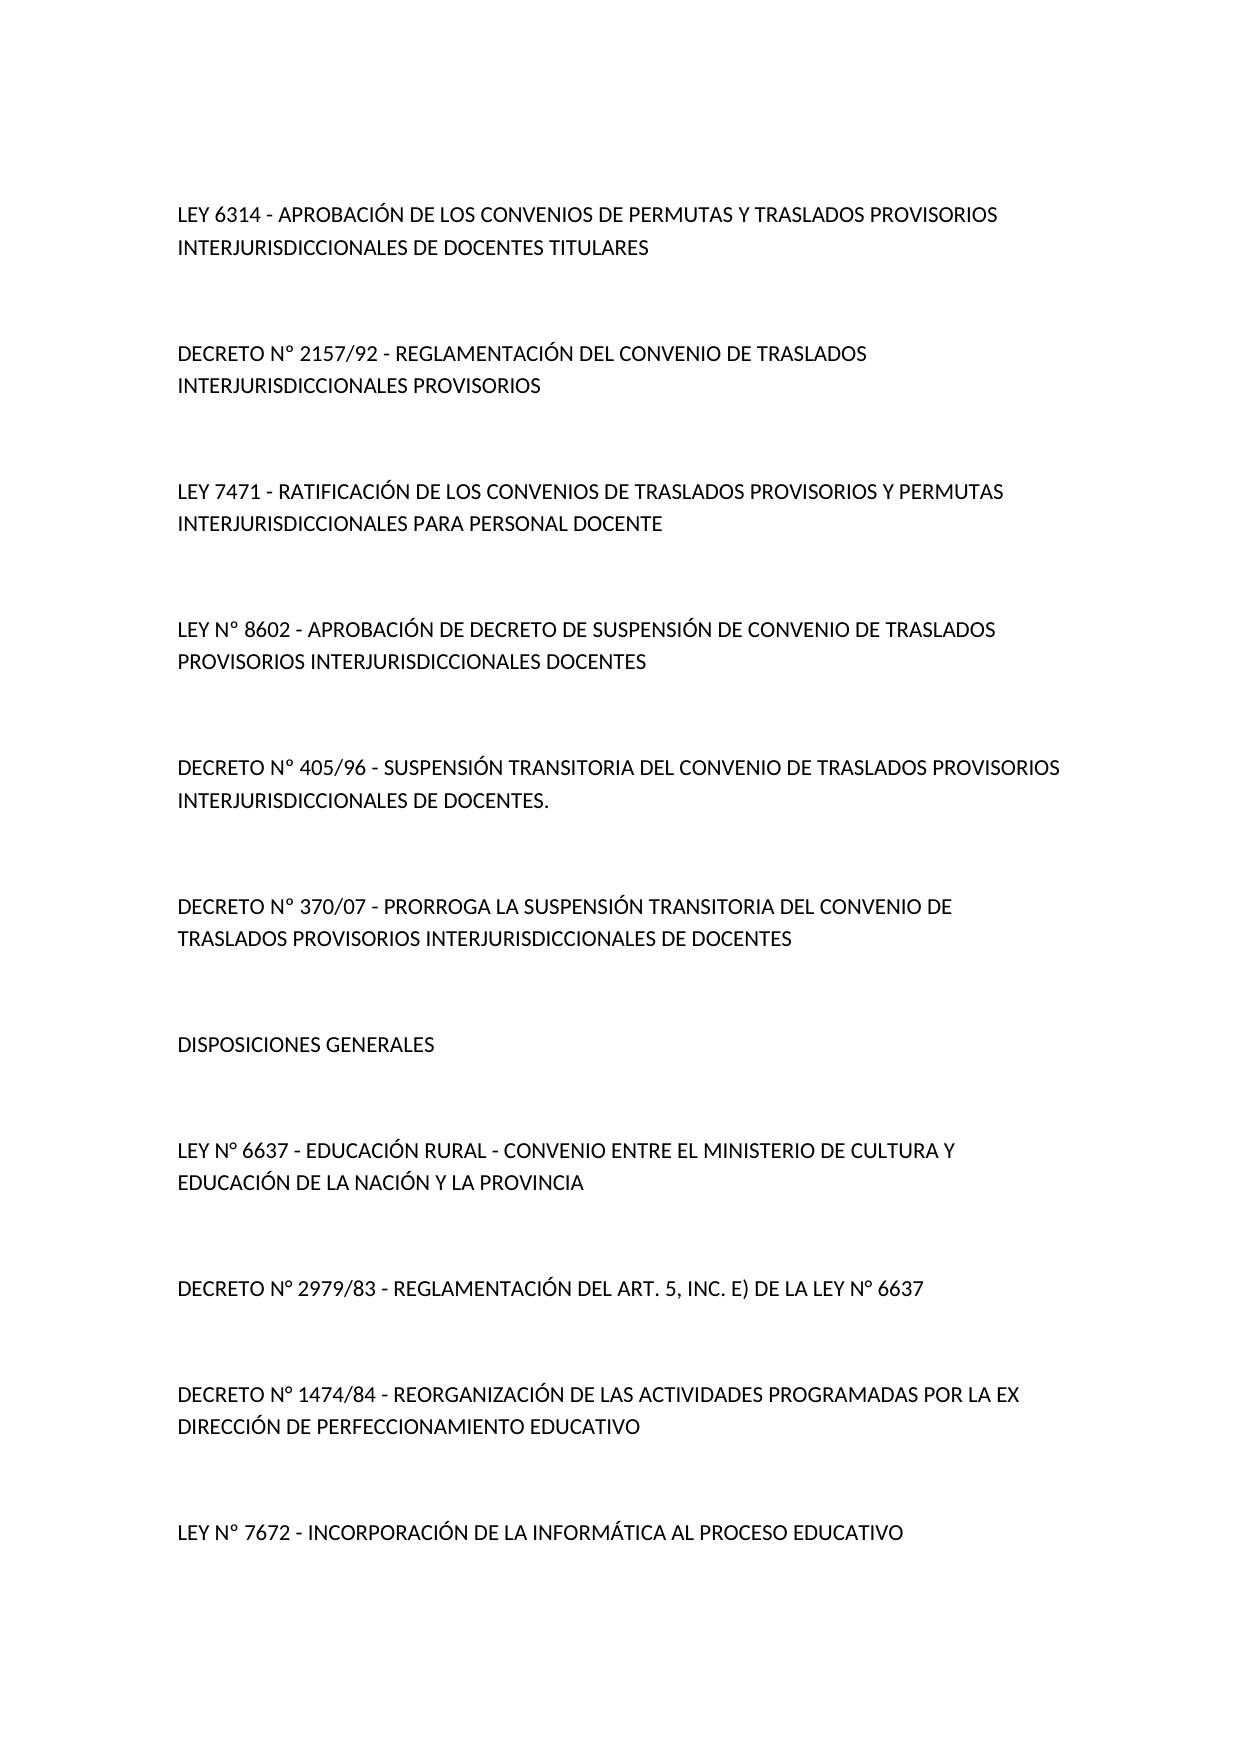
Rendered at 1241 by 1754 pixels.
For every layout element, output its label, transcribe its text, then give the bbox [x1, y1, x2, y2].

text DECRETO Nº 370/07 - PRORROGA LA SUSPENSIÓN TRANSITORIA DEL CONVENIO DE TRASLADOS PROVISORIOS INTERJURISDICCIONALES DE DOCENTES [177, 892, 1063, 952]
text LEY Nº 8602 - APROBACIÓN DE DECRETO DE SUSPENSIÓN DE CONVENIO DE TRASLADOS PROVISORIOS INTERJURISDICCIONALES DOCENTES [177, 615, 1063, 676]
text LEY N° 6637 - EDUCACIÓN RURAL - CONVENIO ENTRE EL MINISTERIO DE CULTURA Y EDUCACIÓN DE LA NACIÓN Y LA PROVINCIA [177, 1136, 1063, 1196]
text DECRETO Nº 2157/92 - REGLAMENTACIÓN DEL CONVENIO DE TRASLADOS INTERJURISDICCIONALES PROVISORIOS [177, 339, 1063, 399]
text LEY Nº 7672 - INCORPORACIÓN DE LA INFORMÁTICA AL PROCESO EDUCATIVO [177, 1518, 1063, 1547]
text DISPOSICIONES GENERALES [177, 1030, 1063, 1058]
text DECRETO Nº 405/96 - SUSPENSIÓN TRANSITORIA DEL CONVENIO DE TRASLADOS PROVISORIOS INTERJURISDICCIONALES DE DOCENTES. [177, 753, 1063, 814]
text LEY 6314 - APROBACIÓN DE LOS CONVENIOS DE PERMUTAS Y TRASLADOS PROVISORIOS INTERJURISDICCIONALES DE DOCENTES TITULARES [177, 201, 1063, 261]
text DECRETO N° 1474/84 - REORGANIZACIÓN DE LAS ACTIVIDADES PROGRAMADAS POR LA EX DIRECCIÓN DE PERFECCIONAMIENTO EDUCATIVO [177, 1380, 1063, 1441]
text LEY 7471 - RATIFICACIÓN DE LOS CONVENIOS DE TRASLADOS PROVISORIOS Y PERMUTAS INTERJURISDICCIONALES PARA PERSONAL DOCENTE [177, 477, 1063, 537]
text DECRETO N° 2979/83 - REGLAMENTACIÓN DEL ART. 5, INC. E) DE LA LEY N° 6637 [177, 1274, 1063, 1302]
